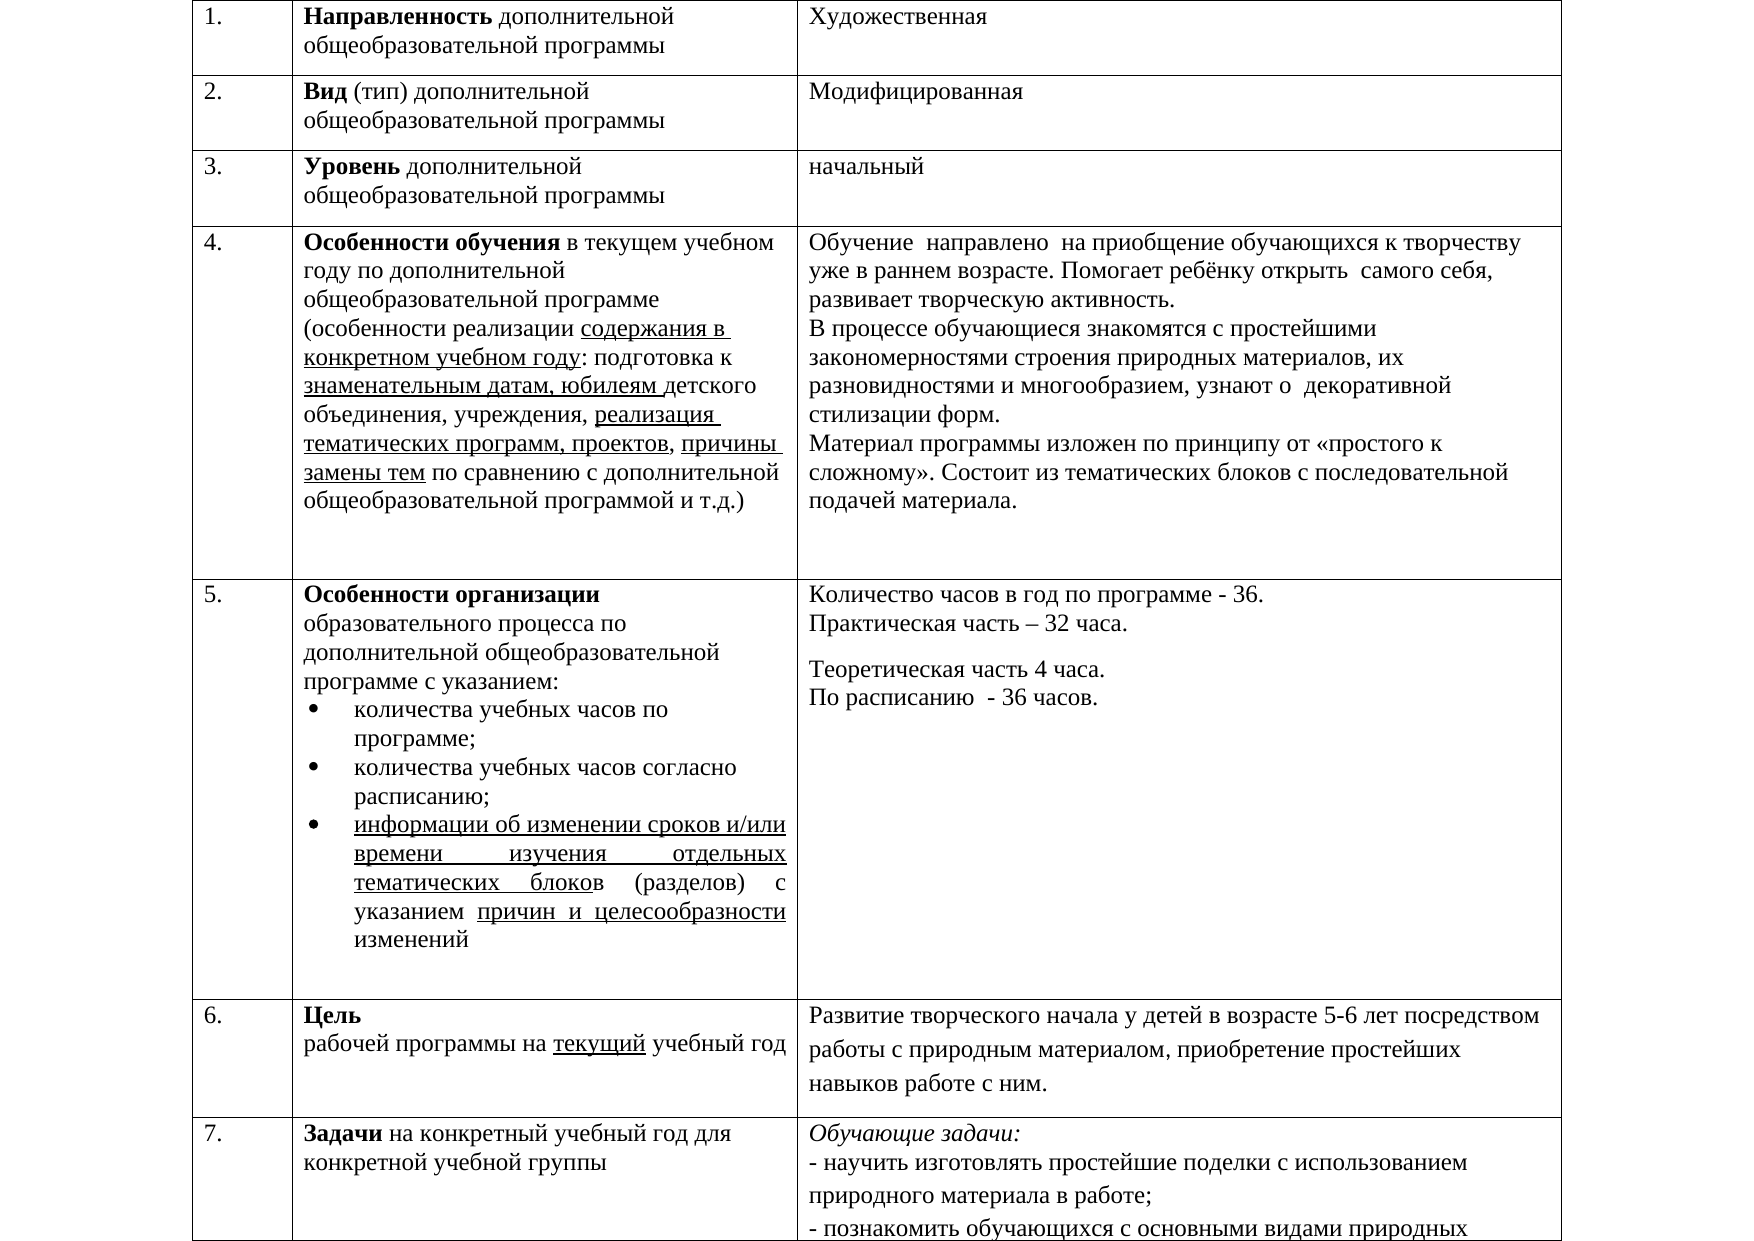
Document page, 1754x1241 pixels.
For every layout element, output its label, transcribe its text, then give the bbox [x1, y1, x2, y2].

table_cell Задачи на конкретный учебный год для конкретной учебной группы [293, 1118, 797, 1240]
table_cell начальный [798, 151, 1561, 226]
table_header [193, 1, 292, 75]
table_cell [193, 76, 292, 150]
table_cell [193, 227, 292, 578]
table_cell Количество часов в год по программе - 36. Практическая часть – 32 часа. Теоретическая часть 4 часа. По расписанию - 36 часов. [798, 580, 1561, 999]
table_cell [193, 1000, 292, 1117]
table_cell [193, 151, 292, 226]
table_cell Уровень дополнительной общеобразовательной программы [293, 151, 797, 226]
table_cell Развитие творческого начала у детей в возрасте 5-6 лет посредством работы с природным материалом, приобретение простейших навыков работе с ним. [798, 1000, 1561, 1117]
table_cell [193, 1118, 292, 1240]
table_cell Цель рабочей программы на текущий учебный год [293, 1000, 797, 1117]
table_cell Особенности организации образовательного процесса по дополнительной общеобразовательной программе с указанием: количества учебных часов по программе; количества учебных часов согласно расписанию; информации об изменении сроков и/или времени изучения отдельных тематических блоков (разделов) с указанием причин и целесообразности изменений [293, 580, 797, 999]
table_header Направленность дополнительной общеобразовательной программы [293, 1, 797, 75]
table_cell Модифицированная [798, 76, 1561, 150]
table_cell Вид (тип) дополнительной общеобразовательной программы [293, 76, 797, 150]
table_cell Обучающие задачи: - научить изготовлять простейшие поделки с использованием природного материала в работе; - познакомить обучающихся с основными видами природных материалов и приёмами обработки; - познакомить обучающихся с правилами работы и техникой безопасности при работе с основными инструментами: ножницами, карандашом, стекой и т.д.; - познакомить обучающихся с различными направлениями в работе с природным материалом: аппликация, конструирование, флористика и др.; - познакомить со специальной терминологией. Развивающие задачи: - формировать интерес и любовь к труду, прививать первые трудовые навыки; - развивать мелкую моторику рук; - развивать самостоятельность, ответственность, привычку доводить до конца начатое дело; - развивать зрительную память и ассоциативное восприятие, образное мышление. Воспитательные задачи: - воспитывать трудолюбие, аккуратность; - воспитывать бережное отношение к природе. [798, 1118, 1561, 1240]
table_cell [193, 580, 292, 999]
table_cell Особенности обучения в текущем учебном году по дополнительной общеобразовательной программе (особенности реализации содержания в конкретном учебном году: подготовка к знаменательным датам, юбилеям детского объединения, учреждения, реализация тематических программ, проектов, причины замены тем по сравнению с дополнительной общеобразовательной программой и т.д.) [293, 227, 797, 578]
table_header Художественная [798, 1, 1561, 75]
table_cell Обучение направлено на приобщение обучающихся к творчеству уже в раннем возрасте. Помогает ребёнку открыть самого себя, развивает творческую активность. В процессе обучающиеся знакомятся с простейшими закономерностями строения природных материалов, их разновидностями и многообразием, узнают о декоративной стилизации форм. Материал программы изложен по принципу от «простого к сложному». Состоит из тематических блоков с последовательной подачей материала. [798, 227, 1561, 578]
